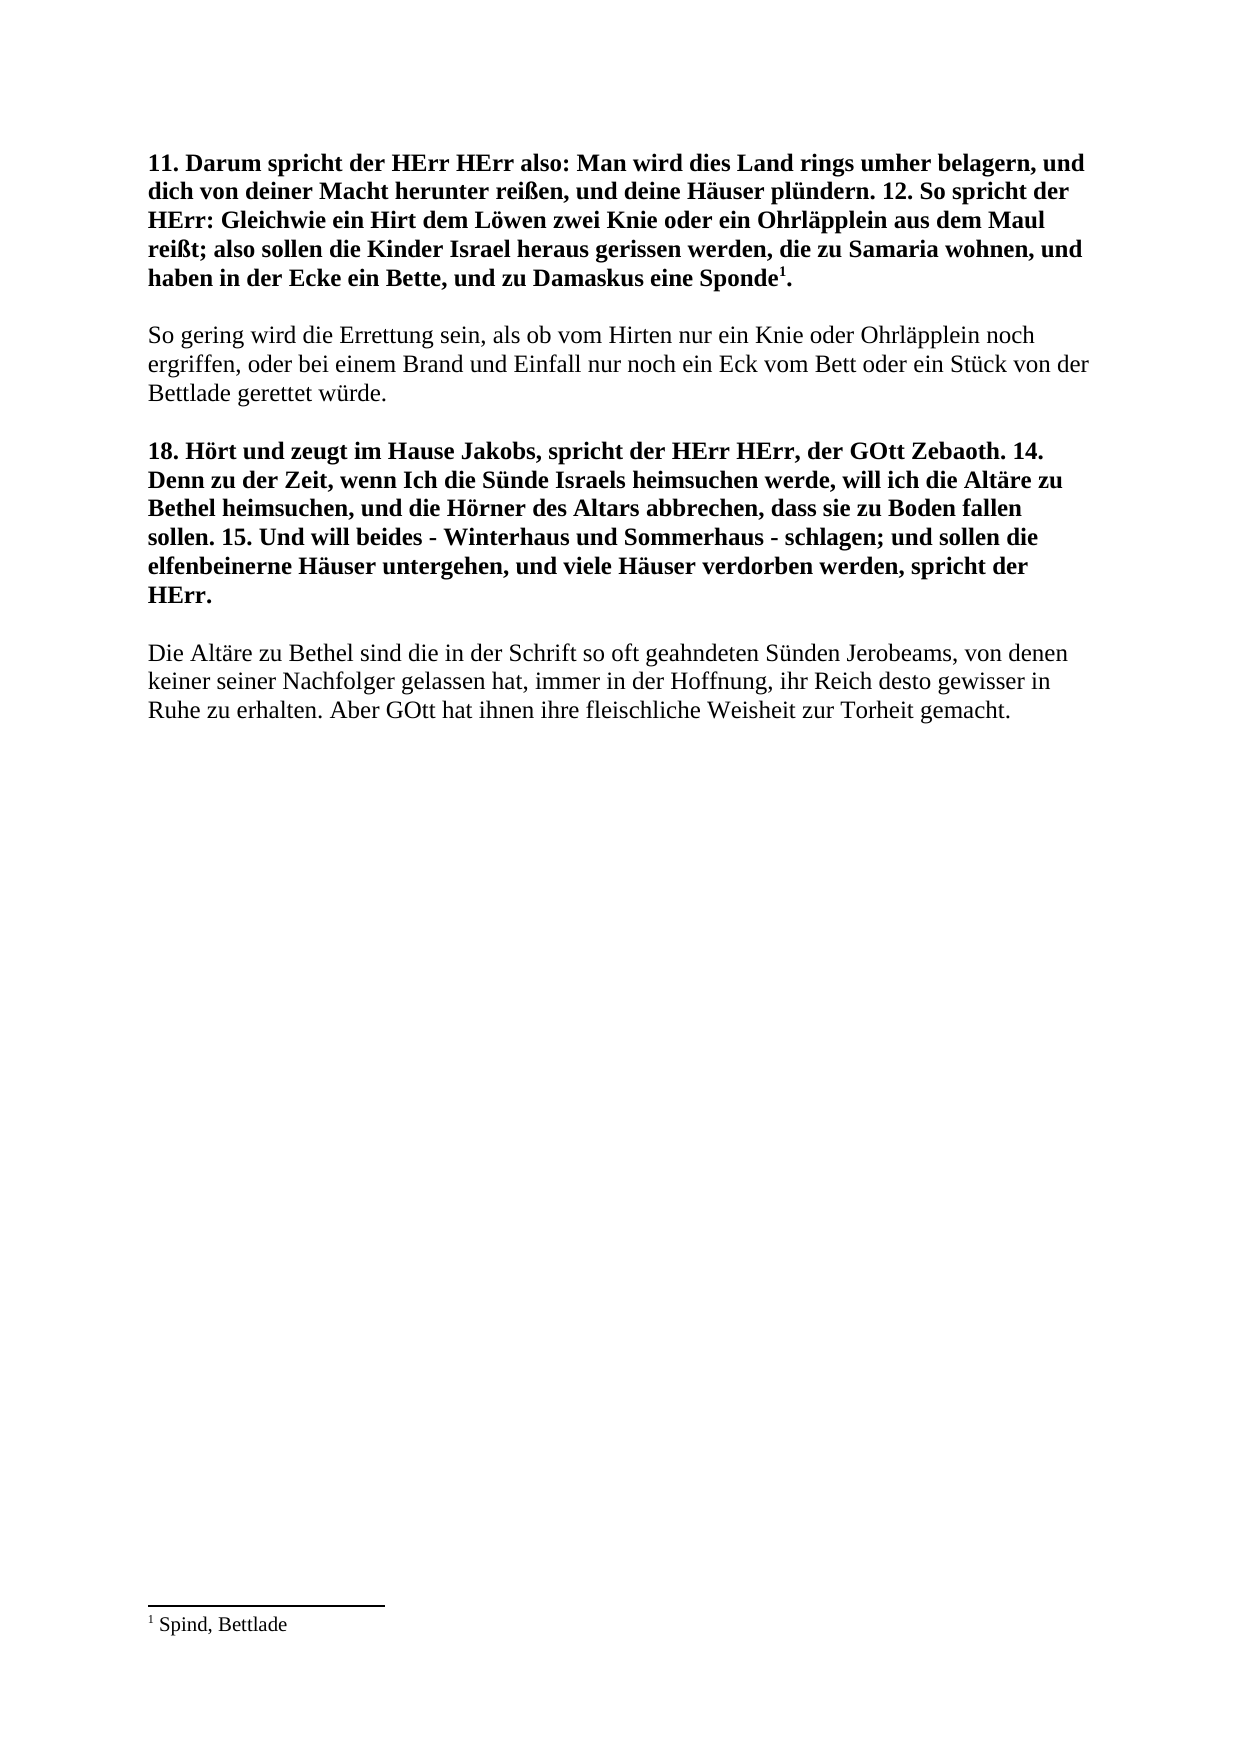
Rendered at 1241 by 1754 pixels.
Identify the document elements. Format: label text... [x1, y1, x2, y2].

text Die Altäre zu Bethel sind die in der Schrift so oft geahndeten Sünden Jerobeams, von denen keiner seiner Nachfolger gelassen hat, immer in der Hoffnung, ihr Reich desto gewisser in Ruhe zu erhalten. Aber GOtt hat ihnen ihre fleischliche Weisheit zur Torheit gemacht. [148, 638, 1093, 724]
text So gering wird die Errettung sein, als ob vom Hirten nur ein Knie oder Ohrläpplein noch ergriffen, oder bei einem Brand und Einfall nur noch ein Eck vom Bett oder ein Stück von der Bettlade gerettet würde. [148, 321, 1093, 407]
text 11. Darum spricht der HErr HErr also: Man wird dies Land rings umher belagern, und dich von deiner Macht herunter reißen, und deine Häuser plündern. 12. So spricht der HErr: Gleichwie ein Hirt dem Löwen zwei Knie oder ein Ohrläpplein aus dem Maul reißt; also sollen die Kinder Israel heraus gerissen werden, die zu Samaria wohnen, und haben in der Ecke ein Bette, und zu Damaskus eine Sponde. [148, 148, 1093, 291]
text 18. Hört und zeugt im Hause Jakobs, spricht der HErr HErr, der GOtt Zebaoth. 14. Denn zu der Zeit, wenn Ich die Sünde Israels heimsuchen werde, will ich die Altäre zu Bethel heimsuchen, und die Hörner des Altars abbrechen, dass sie zu Boden fallen sollen. 15. Und will beides - Winterhaus und Sommerhaus - schlagen; und sollen die elfenbeinerne Häuser untergehen, und viele Häuser verdorben werden, spricht der HErr. [148, 436, 1093, 608]
